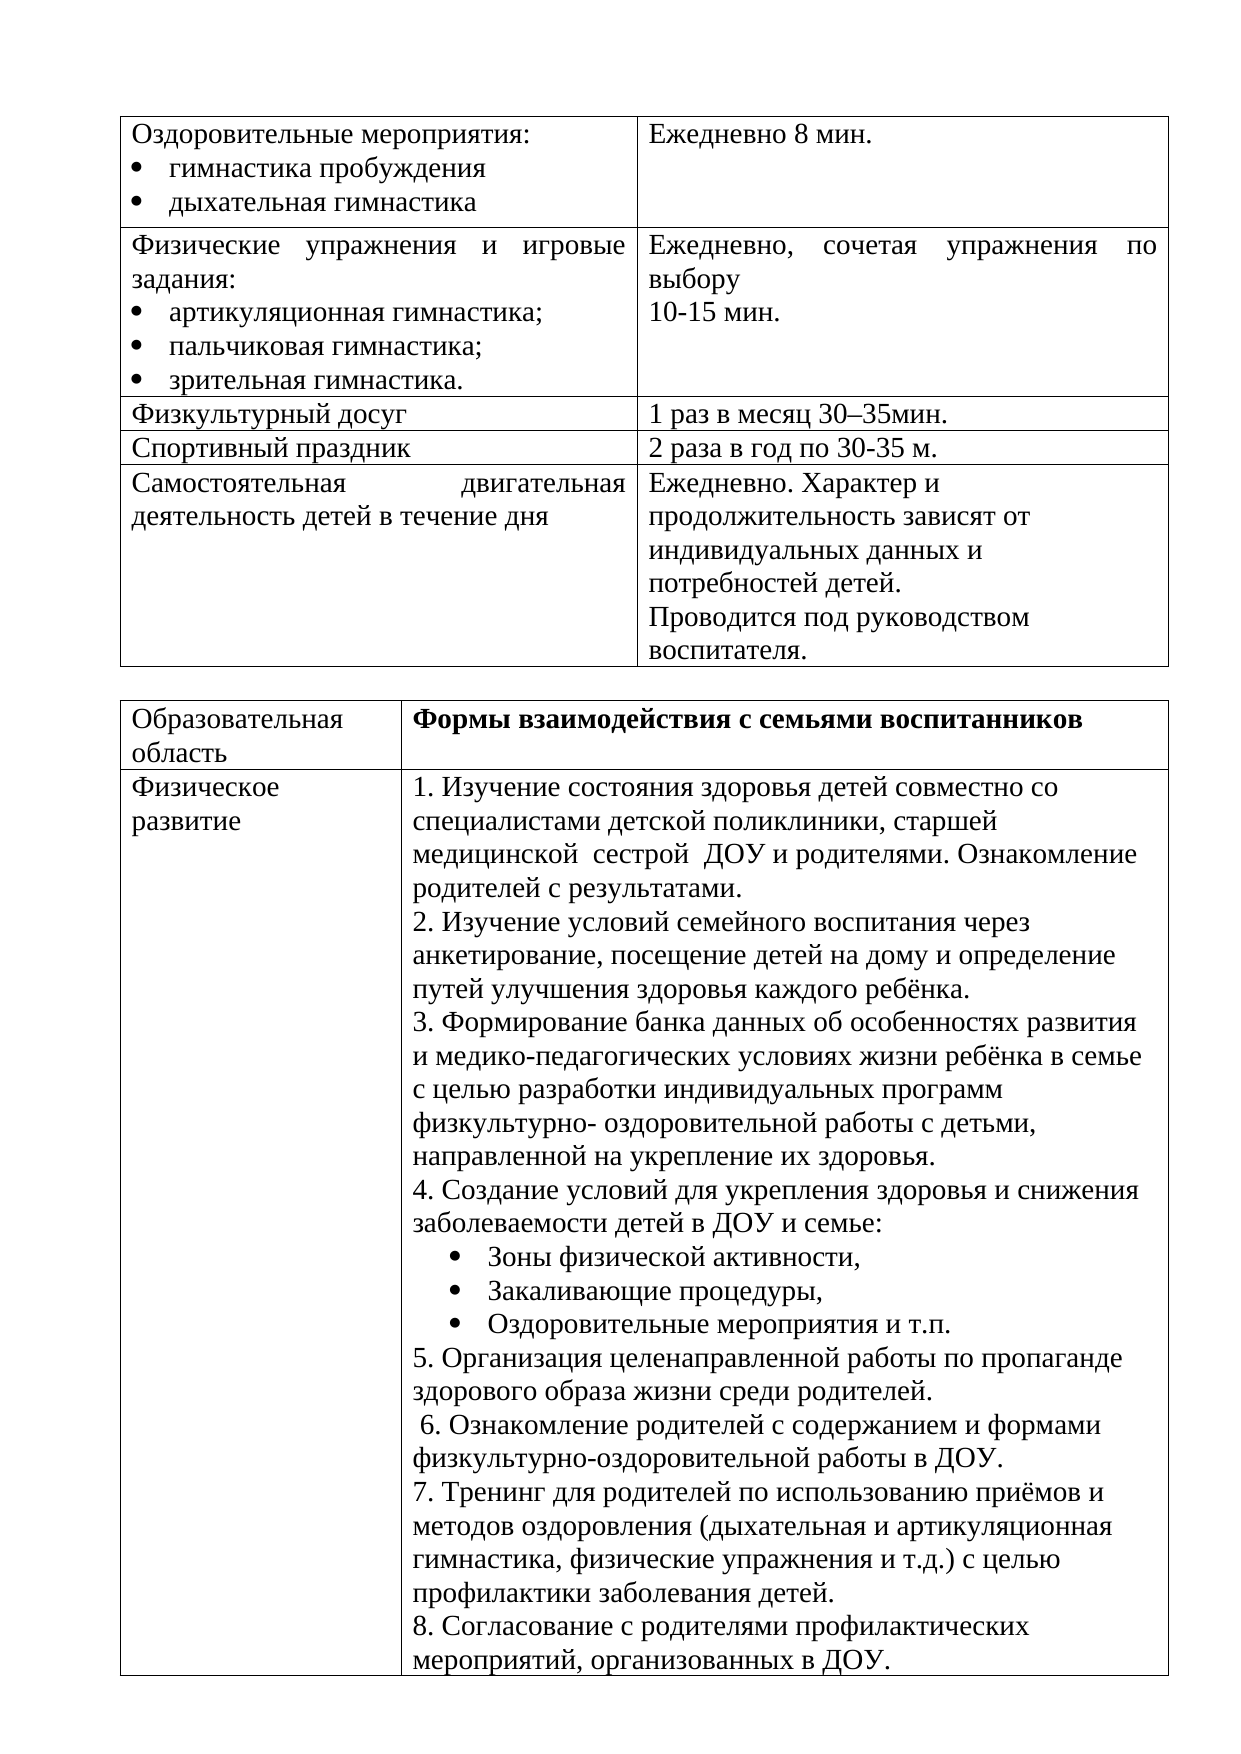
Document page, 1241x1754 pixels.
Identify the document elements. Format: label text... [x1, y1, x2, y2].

table_header Формы взаимодействия с семьями воспитанников [402, 701, 1168, 768]
table_cell Ежедневно. Характер и продолжительность зависят от индивидуальных данных и потребностей детей. Проводится под руководством воспитателя. [638, 465, 1168, 666]
table_cell Самостоятельная двигательная деятельность детей в течение дня [121, 465, 637, 666]
table_cell Ежедневно 8 мин. [638, 117, 1168, 227]
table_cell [402, 770, 1168, 1675]
table_cell 1 раз в месяц 30–35мин. [638, 397, 1168, 430]
table_cell Физические упражнения и игровые задания: артикуляционная гимнастика; пальчиковая гимнастика; зрительная гимнастика. [121, 228, 637, 396]
table_cell 2 раза в год по 30-35 м. [638, 431, 1168, 464]
table_cell Ежедневно, сочетая упражнения по выбору 10-15 мин. [638, 228, 1168, 396]
table_cell Спортивный праздник [121, 431, 637, 464]
table_cell Физическое развитие [121, 770, 401, 1675]
table_cell Физкультурный досуг [121, 397, 637, 430]
table_header Образовательная область [121, 701, 401, 768]
table_cell Оздоровительные мероприятия: гимнастика пробуждения дыхательная гимнастика [121, 117, 637, 227]
